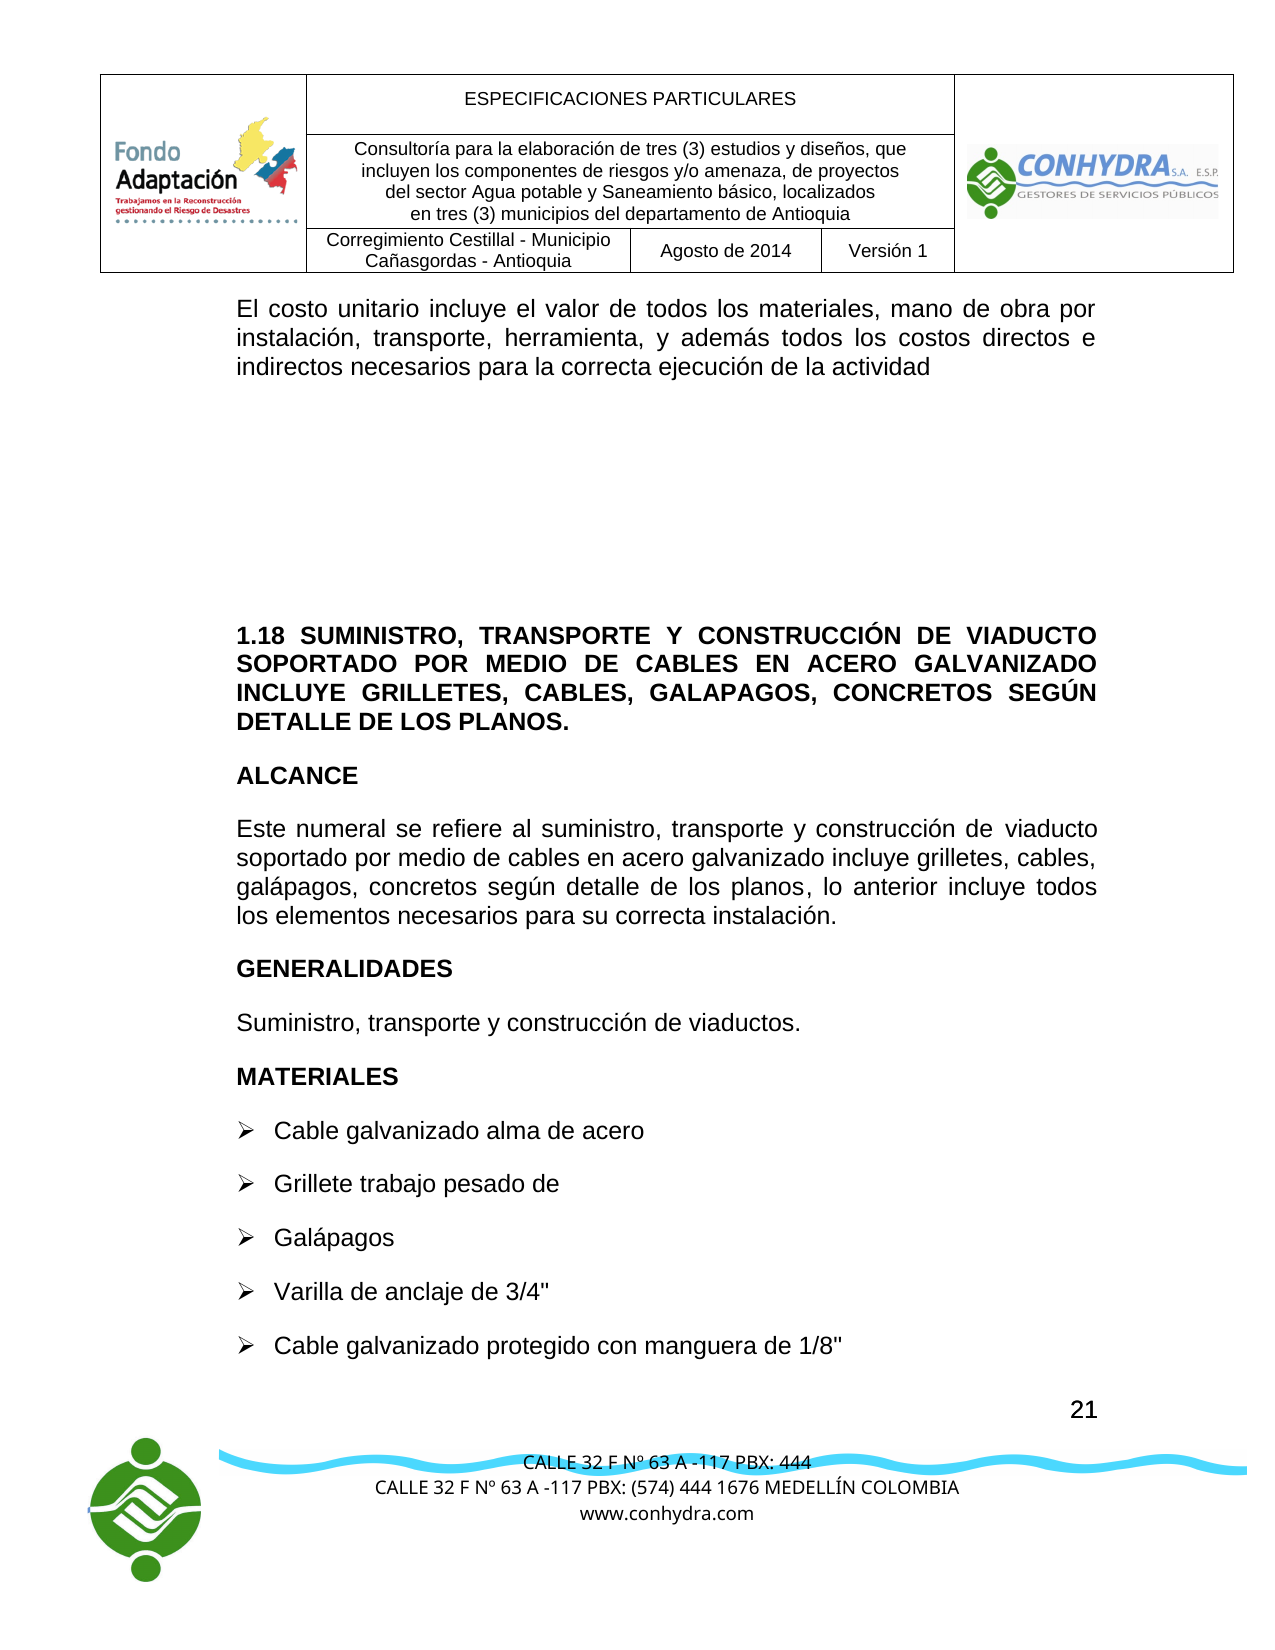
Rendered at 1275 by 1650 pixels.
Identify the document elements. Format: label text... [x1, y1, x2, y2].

picture [218, 1449, 1247, 1476]
list Cable galvanizado protegido con manguera de 1/8" [236, 1331, 1098, 1360]
list Cable galvanizado alma de acero [236, 1116, 1098, 1144]
picture [967, 144, 1219, 219]
picture [87, 1432, 201, 1582]
text Suministro, transporte y construcción de viaductos. [236, 1008, 1098, 1037]
text GENERALIDADES [236, 954, 1098, 983]
picture [115, 111, 298, 224]
text El costo unitario incluye el valor de todos los materiales, mano de obra por instalación, transporte, herramienta, y además todos los costos directos e indirectos necesarios para la correcta ejecución de la actividad [236, 294, 1098, 381]
list Grillete trabajo pesado de [236, 1169, 1098, 1198]
text Este numeral se refiere al suministro, transporte y construcción de viaducto soportado por medio de cables en acero galvanizado incluye grilletes, cables, galápagos, concretos según detalle de los planos, lo anterior incluye todos los elementos necesarios para su correcta instalación. [236, 814, 1098, 929]
text ALCANCE [236, 761, 1098, 789]
list Galápagos [236, 1223, 1098, 1252]
text MATERIALES [236, 1062, 1098, 1091]
subtitle 1.18 Suministro, transporte y construcción de Viaducto soportado por medio de cables en acero galvanizado incluye grilletes, cables, galapagos, concretos según detalle de los planos. [236, 621, 1098, 736]
list Varilla de anclaje de 3/4" [236, 1277, 1098, 1306]
